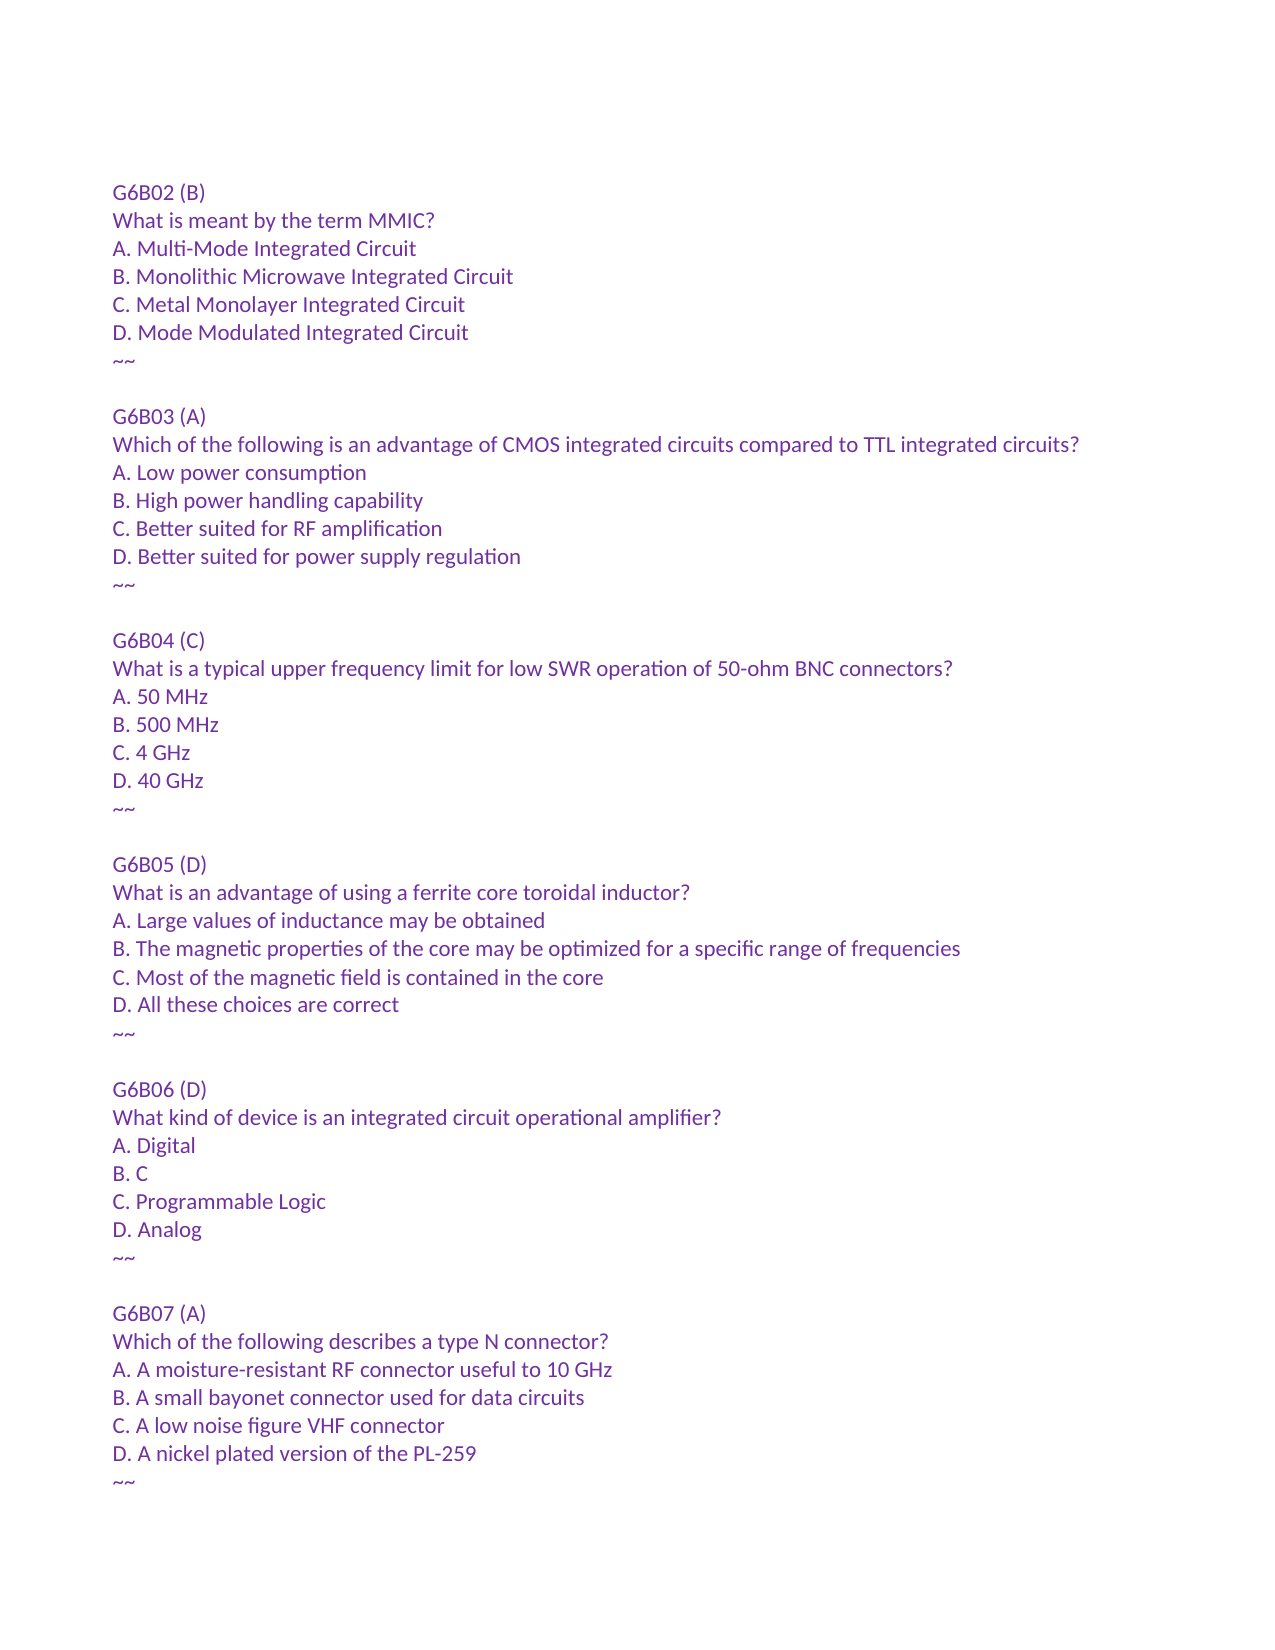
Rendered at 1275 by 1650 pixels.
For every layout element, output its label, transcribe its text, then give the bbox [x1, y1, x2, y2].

text C. Most of the magnetic field is contained in the core [112, 963, 1162, 991]
text C. Metal Monolayer Integrated Circuit [112, 290, 1162, 318]
text G6B02 (B) [112, 178, 1162, 206]
text ~~ [112, 1019, 1162, 1047]
text C. Better suited for RF amplification [112, 514, 1162, 542]
text What kind of device is an integrated circuit operational amplifier? [112, 1103, 1162, 1131]
text ~~ [112, 1467, 1162, 1495]
text D. Mode Modulated Integrated Circuit [112, 318, 1162, 346]
text B. The magnetic properties of the core may be optimized for a specific range of frequencies [112, 934, 1162, 963]
text D. 40 GHz [112, 766, 1162, 794]
text C. 4 GHz [112, 738, 1162, 766]
text A. Multi-Mode Integrated Circuit [112, 234, 1162, 262]
text G6B04 (C) [112, 626, 1162, 654]
text What is a typical upper frequency limit for low SWR operation of 50-ohm BNC connectors? [112, 654, 1162, 682]
text What is an advantage of using a ferrite core toroidal inductor? [112, 878, 1162, 907]
text G6B05 (D) [112, 851, 1162, 878]
text D. Analog [112, 1215, 1162, 1243]
text C. A low noise figure VHF connector [112, 1411, 1162, 1439]
text B. A small bayonet connector used for data circuits [112, 1383, 1162, 1411]
text Which of the following describes a type N connector? [112, 1327, 1162, 1355]
text B. 500 MHz [112, 710, 1162, 738]
text D. A nickel plated version of the PL-259 [112, 1439, 1162, 1467]
text B. High power handling capability [112, 486, 1162, 514]
text ~~ [112, 794, 1162, 822]
text D. All these choices are correct [112, 991, 1162, 1019]
text A. Low power consumption [112, 458, 1162, 486]
text A. Large values of inductance may be obtained [112, 907, 1162, 934]
text ~~ [112, 346, 1162, 374]
text A. A moisture-resistant RF connector useful to 10 GHz [112, 1355, 1162, 1383]
text Which of the following is an advantage of CMOS integrated circuits compared to TTL integrated circuits? [112, 430, 1162, 458]
text B. C [112, 1159, 1162, 1187]
text ~~ [112, 570, 1162, 598]
text What is meant by the term MMIC? [112, 206, 1162, 234]
text C. Programmable Logic [112, 1187, 1162, 1215]
text A. Digital [112, 1131, 1162, 1159]
text ~~ [112, 1243, 1162, 1271]
text B. Monolithic Microwave Integrated Circuit [112, 262, 1162, 290]
text G6B03 (A) [112, 402, 1162, 430]
text D. Better suited for power supply regulation [112, 542, 1162, 570]
text G6B07 (A) [112, 1299, 1162, 1327]
text G6B06 (D) [112, 1075, 1162, 1103]
text A. 50 MHz [112, 682, 1162, 710]
